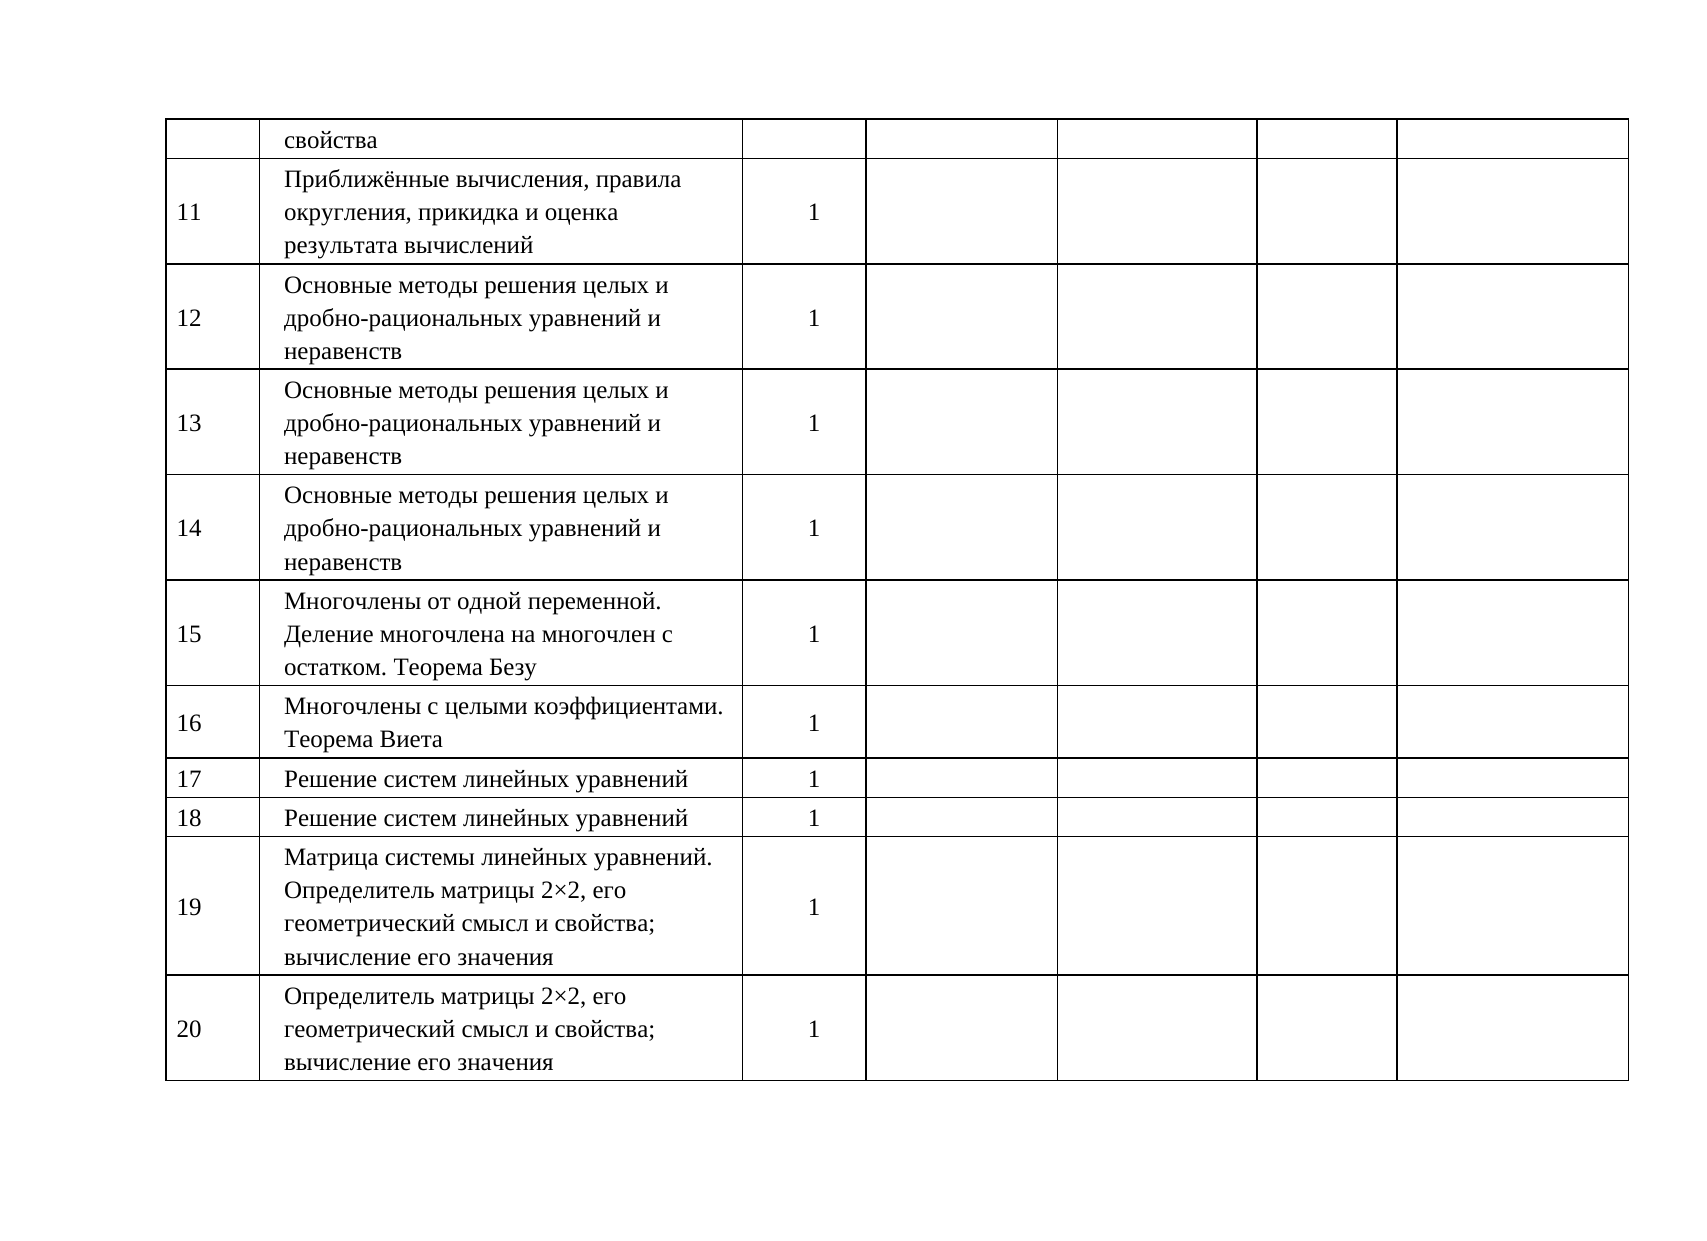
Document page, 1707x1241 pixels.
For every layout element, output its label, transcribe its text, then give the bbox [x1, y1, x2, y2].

table_cell 15 [167, 581, 259, 684]
table_cell [1258, 581, 1396, 684]
table_cell [867, 581, 1057, 684]
table_cell 14 [167, 475, 259, 579]
table_cell 1 [743, 581, 865, 684]
table_cell [1398, 759, 1628, 796]
table_cell 1 [743, 798, 865, 836]
table_cell [867, 976, 1057, 1079]
table_cell Многочлены от одной переменной. Деление многочлена на многочлен с остатком. Теорема Безу [260, 581, 742, 684]
table_cell [1058, 686, 1256, 757]
table_cell [867, 475, 1057, 579]
table_cell 17 [167, 759, 259, 796]
table_cell 11 [167, 159, 259, 263]
table_cell Решение систем линейных уравнений [260, 759, 742, 796]
table_cell [1058, 798, 1256, 836]
table_cell [1398, 159, 1628, 263]
table_cell 16 [167, 686, 259, 757]
table_cell [1058, 370, 1256, 474]
table_cell 1 [743, 265, 865, 368]
table_cell [1398, 581, 1628, 684]
table_cell [1258, 759, 1396, 796]
table_cell Основные методы решения целых и дробно-рациональных уравнений и неравенств [260, 475, 742, 579]
table_cell [1398, 798, 1628, 836]
table_cell Приближённые вычисления, правила округления, прикидка и оценка результата вычислений [260, 159, 742, 263]
table_cell [1258, 265, 1396, 368]
table_cell 1 [743, 120, 865, 157]
table_cell [1398, 837, 1628, 974]
table_cell [1058, 759, 1256, 796]
table_cell 1 [743, 686, 865, 757]
table_cell [867, 837, 1057, 974]
table_cell 1 [743, 837, 865, 974]
table_cell [867, 370, 1057, 474]
table_cell [1258, 370, 1396, 474]
table_cell 12 [167, 265, 259, 368]
table_cell [1398, 976, 1628, 1079]
table_cell [1258, 837, 1396, 974]
table_cell [867, 798, 1057, 836]
table_cell [1398, 686, 1628, 757]
table_cell 18 [167, 798, 259, 836]
table_cell Решение систем линейных уравнений [260, 798, 742, 836]
table_cell [1398, 265, 1628, 368]
table_cell [867, 265, 1057, 368]
table_cell 13 [167, 370, 259, 474]
table_cell [1058, 475, 1256, 579]
table_cell [1258, 120, 1396, 157]
table_cell 20 [167, 976, 259, 1079]
table_cell [867, 120, 1057, 157]
table_cell 1 [743, 159, 865, 263]
table_cell [1258, 159, 1396, 263]
table_cell Основные методы решения целых и дробно-рациональных уравнений и неравенств [260, 370, 742, 474]
table_cell [1058, 120, 1256, 157]
table_cell [1058, 976, 1256, 1079]
table_cell 1 [743, 976, 865, 1079]
table_cell [867, 759, 1057, 796]
table_cell [1058, 159, 1256, 263]
table_cell [1398, 120, 1628, 157]
table_cell [1258, 686, 1396, 757]
table_cell 1 [743, 370, 865, 474]
table_cell 19 [167, 837, 259, 974]
table_cell [1258, 475, 1396, 579]
table_cell [1258, 798, 1396, 836]
table_cell 1 [743, 759, 865, 796]
table_cell Многочлены с целыми коэффициентами. Теорема Виета [260, 686, 742, 757]
table_cell [1058, 837, 1256, 974]
table_cell 10 [167, 120, 259, 157]
table_cell Определитель матрицы 2×2, его геометрический смысл и свойства; вычисление его значения [260, 976, 742, 1079]
table_cell Основные методы решения целых и дробно-рациональных уравнений и неравенств [260, 265, 742, 368]
table_cell [1058, 265, 1256, 368]
table_cell [867, 686, 1057, 757]
table_cell [1398, 475, 1628, 579]
table_cell [1258, 976, 1396, 1079]
table_cell 1 [743, 475, 865, 579]
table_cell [260, 120, 742, 157]
table_cell Матрица системы линейных уравнений. Определитель матрицы 2×2, его геометрический смысл и свойства; вычисление его значения [260, 837, 742, 974]
table_cell [867, 159, 1057, 263]
table_cell [1058, 581, 1256, 684]
table_cell [1398, 370, 1628, 474]
